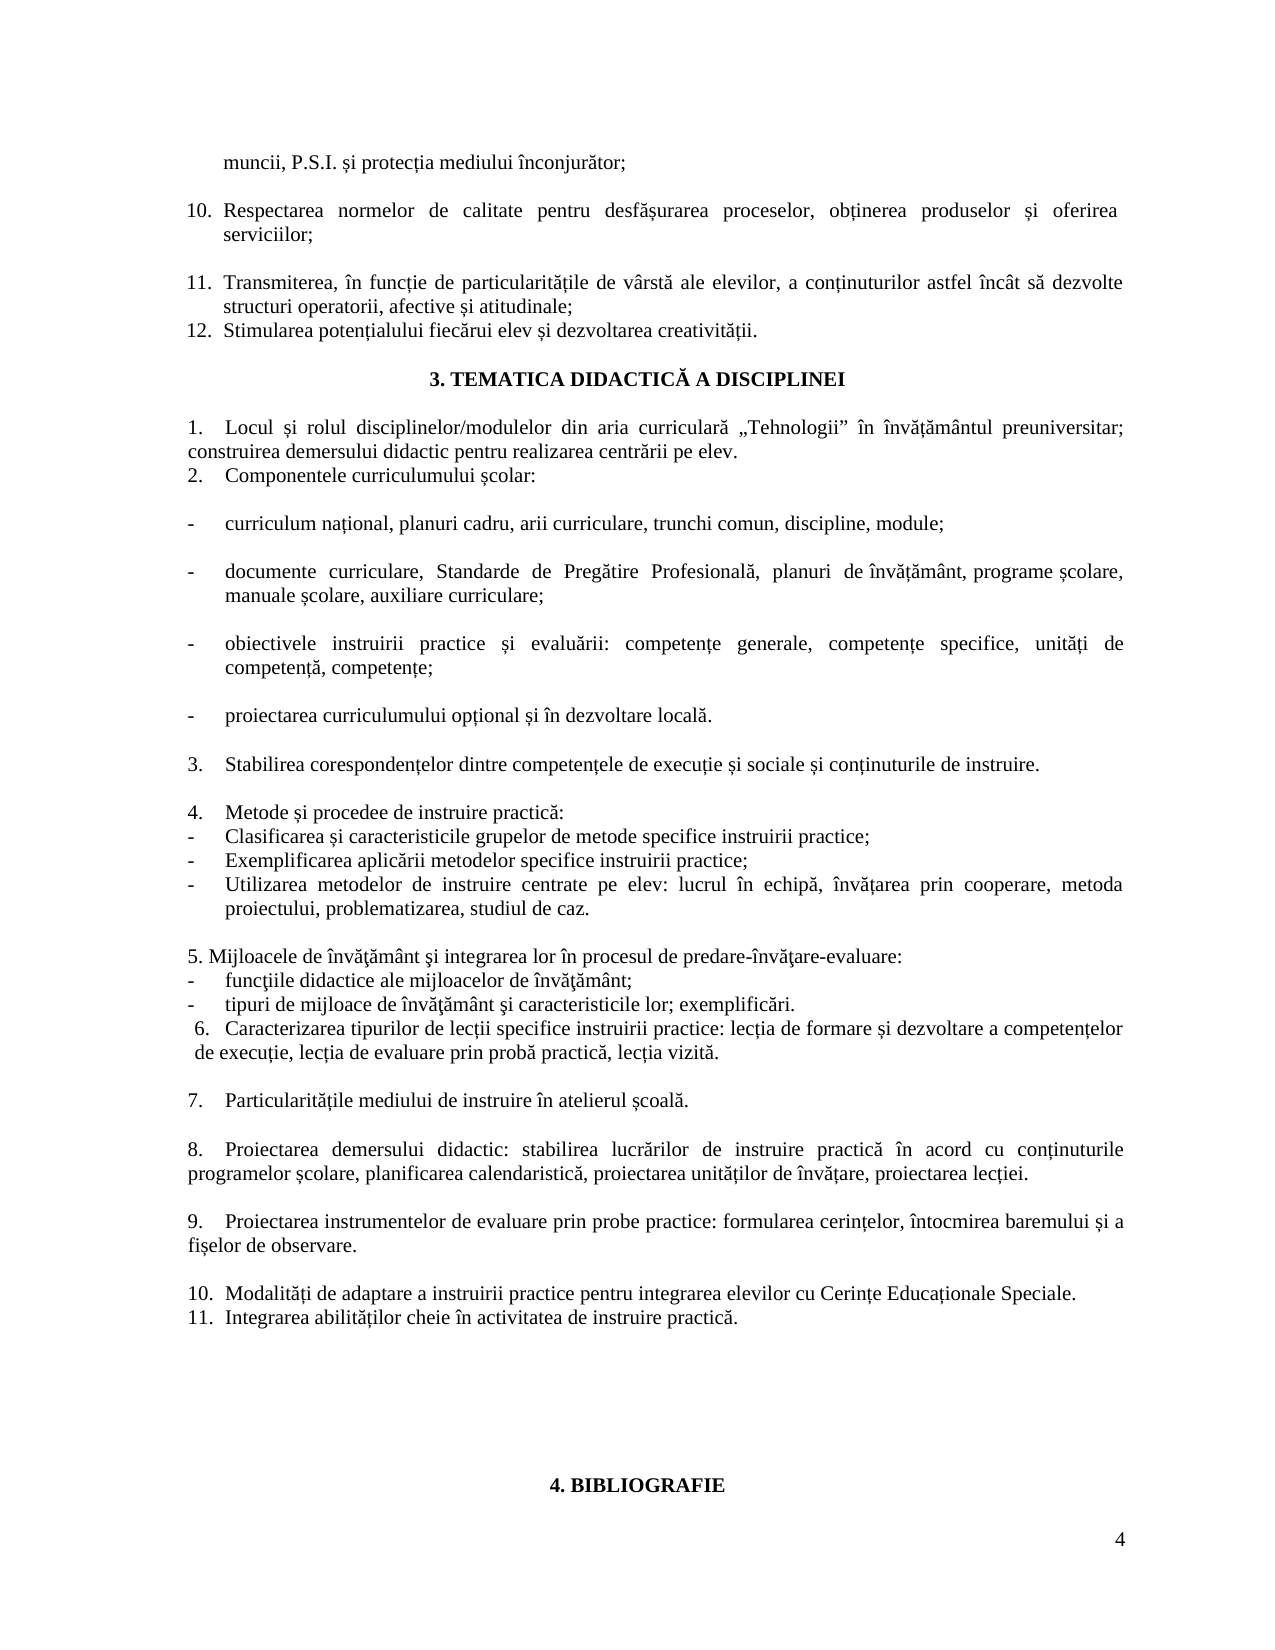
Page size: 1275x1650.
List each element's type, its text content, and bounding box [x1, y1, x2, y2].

list documente curriculare, Standarde de Pregătire Profesională, planuri de învățământ, programe școlare, manuale școlare, auxiliare curriculare; [187, 559, 1125, 607]
list Particularitățile mediului de instruire în atelierul școală. [187, 1088, 1125, 1112]
list Proiectarea instrumentelor de evaluare prin probe practice: formularea cerințelor, întocmirea baremului și a fișelor de observare. [187, 1209, 1125, 1257]
list Transmiterea, în funcție de particularitățile de vârstă ale elevilor, a conținuturilor astfel încât să dezvolte structuri operatorii, afective și atitudinale; [186, 270, 1125, 318]
text 4. BIBLIOGRAFIE [150, 1473, 1125, 1497]
list proiectarea curriculumului opțional și în dezvoltare locală. [187, 703, 1125, 727]
list Stabilirea corespondențelor dintre competențele de execuție și sociale și conținuturile de instruire. [187, 752, 1125, 776]
list curriculum național, planuri cadru, arii curriculare, trunchi comun, discipline, module; [187, 511, 1125, 535]
list Proiectarea demersului didactic: stabilirea lucrărilor de instruire practică în acord cu conținuturile programelor școlare, planificarea calendaristică, proiectarea unităților de învățare, proiectarea lecției. [187, 1137, 1125, 1185]
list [186, 150, 1121, 174]
list Respectarea normelor de calitate pentru desfășurarea proceselor, obținerea produselor și oferirea serviciilor; [186, 198, 1119, 246]
list Locul și rolul disciplinelor/modulelor din aria curriculară „Tehnologii” în învățământul preuniversitar; construirea demersului didactic pentru realizarea centrării pe elev. [187, 415, 1125, 463]
list obiectivele instruirii practice și evaluării: competențe generale, competențe specifice, unități de competență, competențe; [187, 631, 1125, 679]
list Modalități de adaptare a instruirii practice pentru integrarea elevilor cu Cerințe Educaționale Speciale. [187, 1281, 1125, 1305]
list funcţiile didactice ale mijloacelor de învăţământ; [187, 968, 1125, 992]
list Caracterizarea tipurilor de lecții specifice instruirii practice: lecția de formare și dezvoltare a competențelor de execuție, lecția de evaluare prin probă practică, lecția vizită. [194, 1016, 1125, 1064]
list Integrarea abilităților cheie în activitatea de instruire practică. [187, 1305, 1125, 1329]
text 3. TEMATICA DIDACTICĂ A DISCIPLINEI [150, 367, 1125, 391]
list Metode și procedee de instruire practică: [187, 800, 1125, 824]
list Clasificarea și caracteristicile grupelor de metode specifice instruirii practice; [187, 824, 1125, 848]
list tipuri de mijloace de învăţământ şi caracteristicile lor; exemplificări. [187, 992, 1125, 1016]
list Componentele curriculumului școlar: [187, 463, 1125, 487]
list Stimularea potențialului fiecărui elev și dezvoltarea creativității. [186, 318, 1125, 342]
list Exemplificarea aplicării metodelor specifice instruirii practice; [187, 848, 1125, 872]
list Utilizarea metodelor de instruire centrate pe elev: lucrul în echipă, învățarea prin cooperare, metoda proiectului, problematizarea, studiul de caz. [187, 872, 1125, 920]
text 5. Mijloacele de învăţământ şi integrarea lor în procesul de predare-învăţare-evaluare: [150, 944, 1125, 968]
